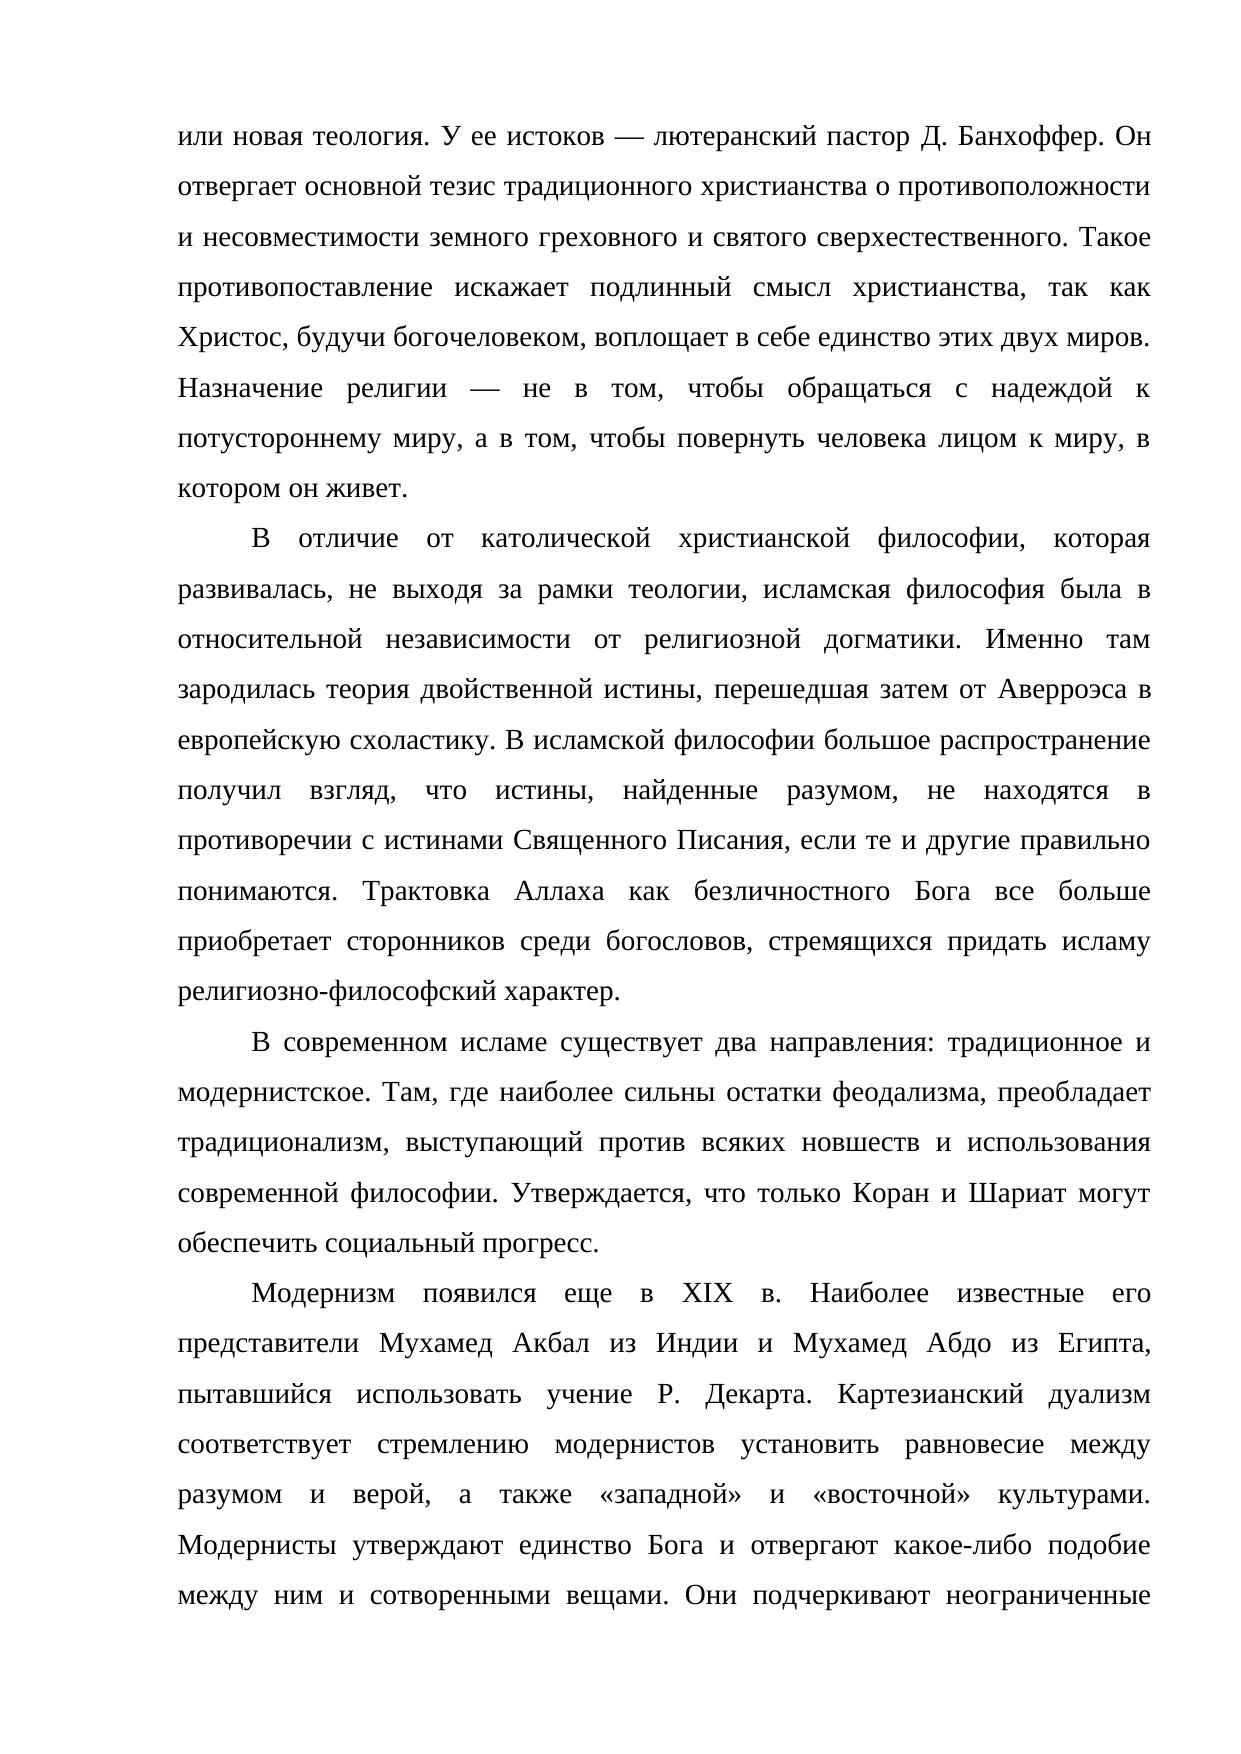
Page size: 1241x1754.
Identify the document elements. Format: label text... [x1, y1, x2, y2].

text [177, 118, 1152, 504]
text В отличие от католической христианской философии, которая развивалась, не выходя за рамки теологии, исламская философия была в относительной независимости от религиозной догматики. Именно там зародилась теория двойственной истины, перешедшая затем от Аверроэса в европейскую схоластику. В исламской философии большое распространение получил взгляд, что истины, найденные разумом, не находятся в противоречии с истинами Священного Писания, если те и другие правильно понимаются. Трактовка Аллаха как безличностного Бога все больше приобретает сторонников среди богословов, стремящихся придать исламу религиозно-философский характер. [177, 521, 1152, 1007]
text В современном исламе существует два направления: традиционное и модернистское. Там, где наиболее сильны остатки феодализма, преобладает традиционализм, выступающий против всяких новшеств и использования современной философии. Утверждается, что только Коран и Шариат могут обеспечить социальный прогресс. [177, 1024, 1152, 1258]
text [177, 1275, 1152, 1611]
